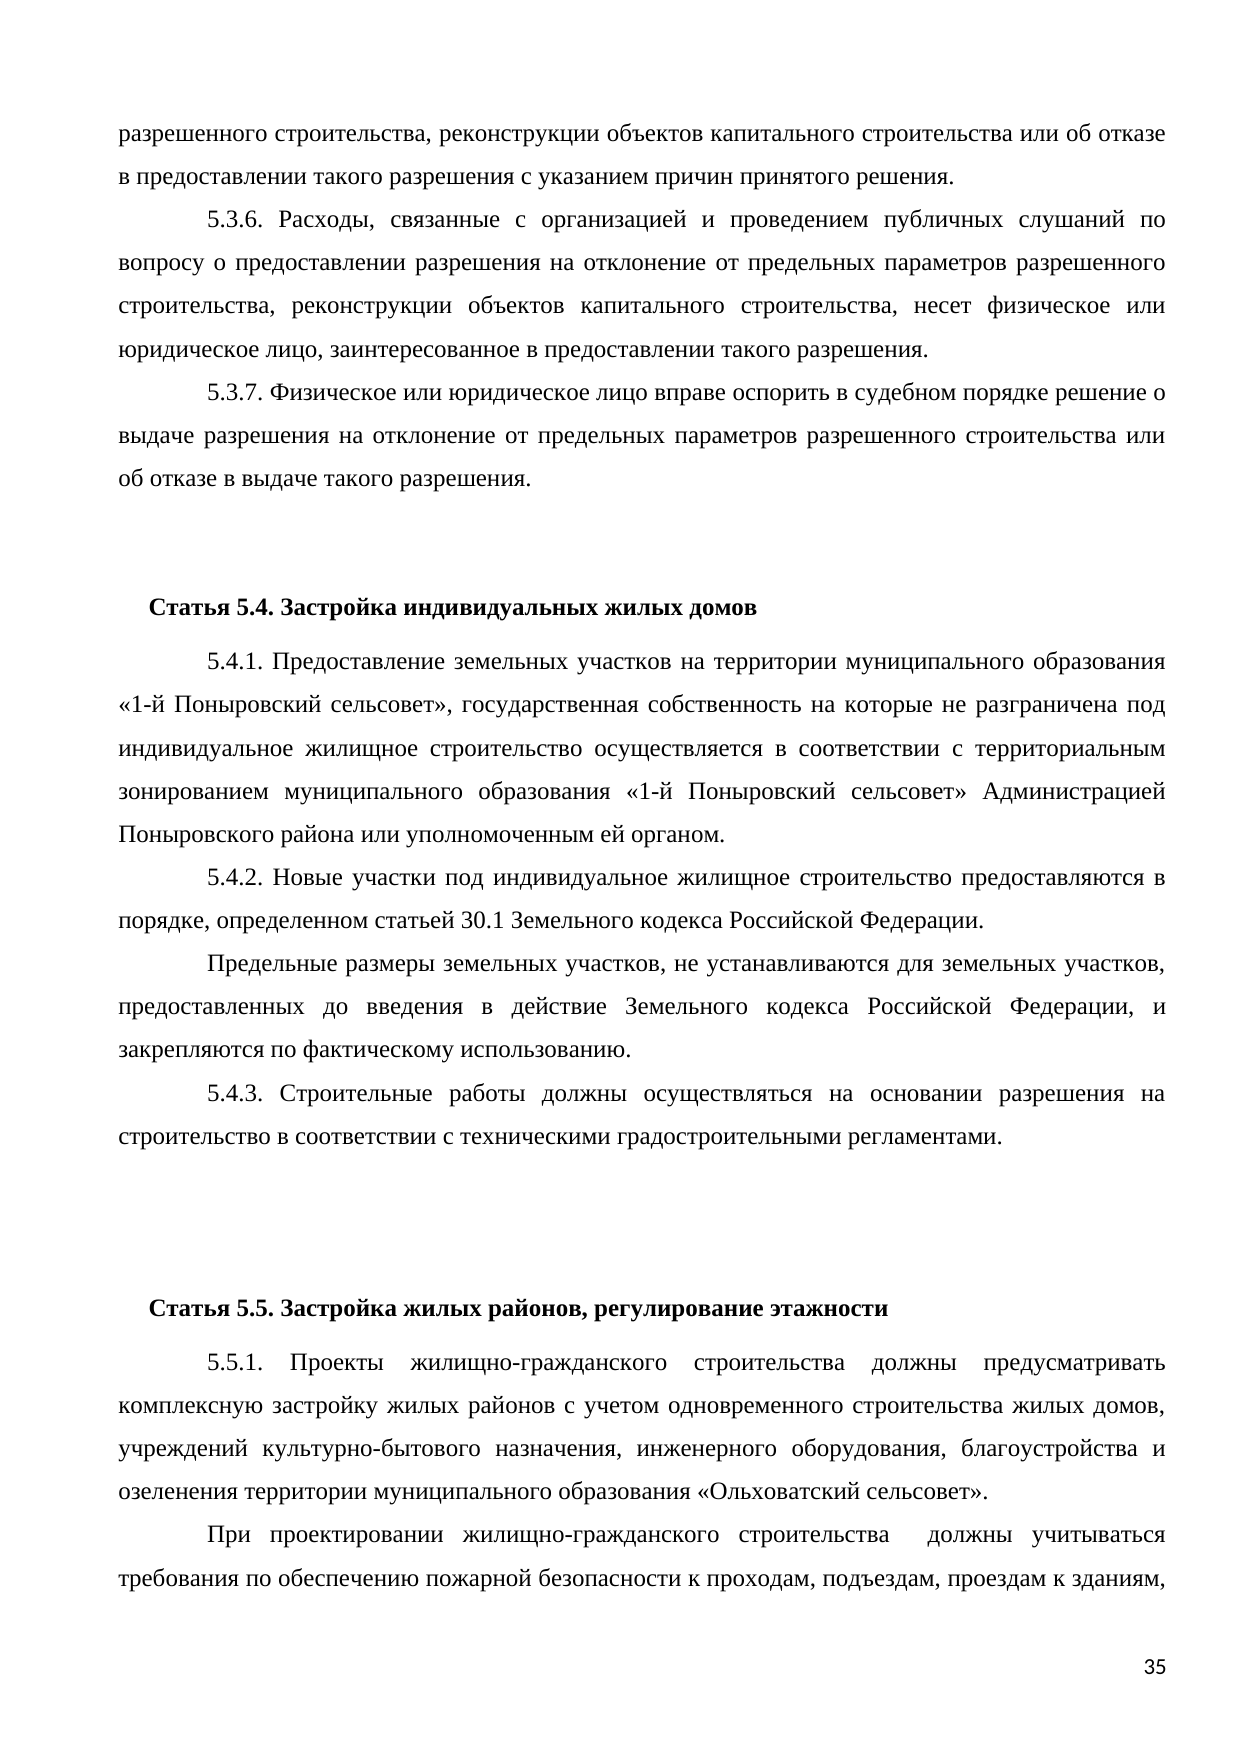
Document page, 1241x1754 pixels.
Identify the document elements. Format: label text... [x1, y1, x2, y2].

text 5.3.7. Физическое или юридическое лицо вправе оспорить в судебном порядке решение о выдаче разрешения на отклонение от предельных параметров разрешенного строительства или об отказе в выдаче такого разрешения. [118, 377, 1167, 492]
text 5.4.2. Новые участки под индивидуальное жилищное строительство предоставляются в порядке, определенном статьей 30.1 Земельного кодекса Российской Федерации. [118, 862, 1167, 934]
list Застройка жилых районов, регулирование этажности [148, 1293, 1167, 1322]
text 5.4.3. Строительные работы должны осуществляться на основании разрешения на строительство в соответствии с техническими градостроительными регламентами. [118, 1078, 1167, 1149]
list Застройка индивидуальных жилых домов [148, 592, 1167, 621]
text 5.4.1. Предоставление земельных участков на территории муниципального образования «1-й Поныровский сельсовет», государственная собственность на которые не разграничена под индивидуальное жилищное строительство осуществляется в соответствии с территориальным зонированием муниципального образования «1-й Поныровский сельсовет» Администрацией Поныровского района или уполномоченным ей органом. [118, 646, 1167, 848]
text Предельные размеры земельных участков, не устанавливаются для земельных участков, предоставленных до введения в действие Земельного кодекса Российской Федерации, и закрепляются по фактическому использованию. [118, 948, 1167, 1063]
text 5.3.6. Расходы, связанные с организацией и проведением публичных слушаний по вопросу о предоставлении разрешения на отклонение от предельных параметров разрешенного строительства, реконструкции объектов капитального строительства, несет физическое или юридическое лицо, заинтересованное в предоставлении такого разрешения. [118, 204, 1167, 362]
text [118, 118, 1167, 190]
text 5.5.1. Проекты жилищно-гражданского строительства должны предусматривать комплексную застройку жилых районов с учетом одновременного строительства жилых домов, учреждений культурно-бытового назначения, инженерного оборудования, благоустройства и озеленения территории муниципального образования «Ольховатский сельсовет». [118, 1347, 1167, 1505]
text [118, 1519, 1167, 1591]
